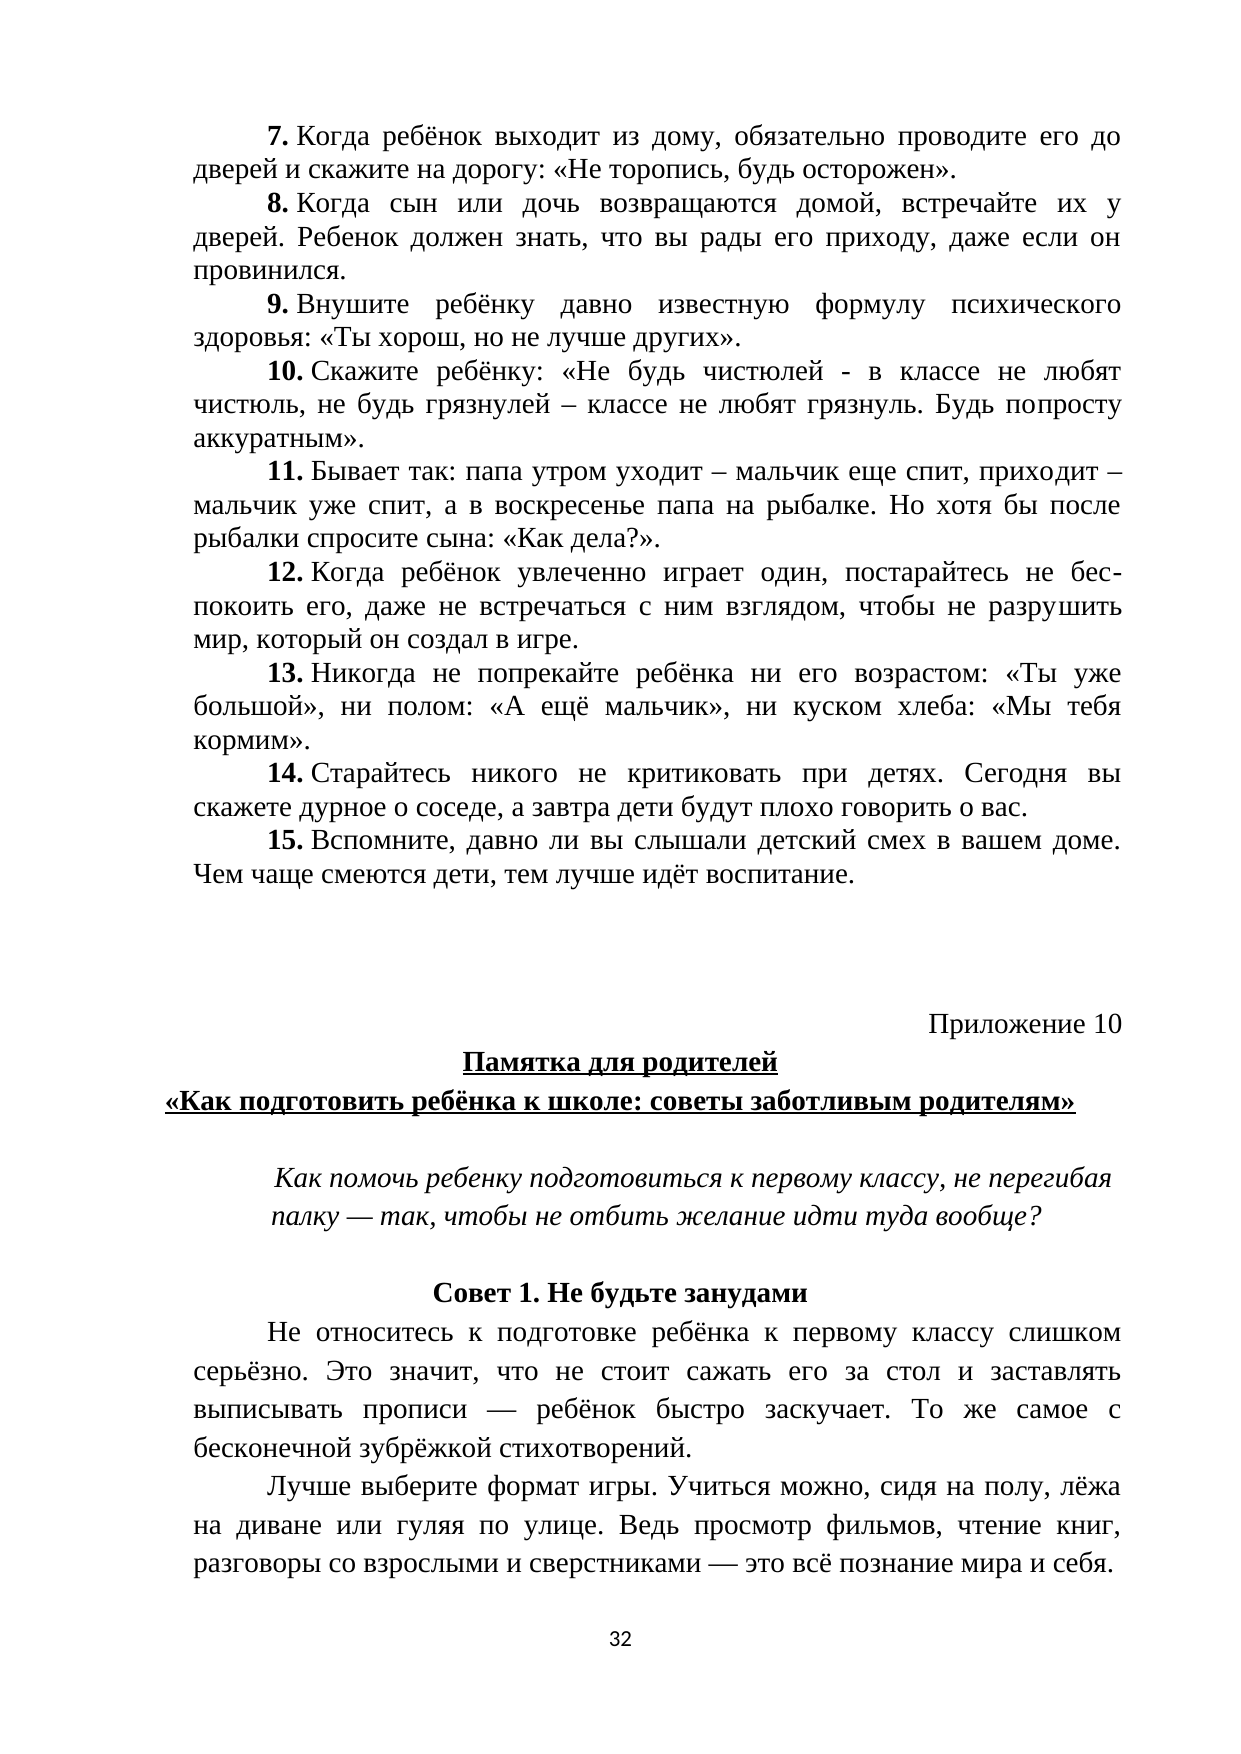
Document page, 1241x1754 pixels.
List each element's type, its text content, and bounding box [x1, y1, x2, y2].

text 12. Когда ребёнок увлеченно играет один, постарайтесь не беспокоить его, даже не встречаться с ним взглядом, чтобы не разрушить мир, который он создал в игре. [193, 554, 1122, 655]
text Приложение 10 [193, 1006, 1122, 1039]
text 11. Бывает так: папа утром уходит – мальчик еще спит, приходит – мальчик уже спит, а в воскресенье папа на рыбалке. Но хотя бы после рыбалки спросите сына: «Как дела?». [193, 453, 1122, 554]
text Как помочь ребенку подготовиться к первому классу, не перегибая палку — так, чтобы не отбить желание идти туда вообще? [193, 1160, 1122, 1232]
text 15. Вспомните, давно ли вы слышали детский смех в вашем доме. Чем чаще смеются дети, тем лучше идёт воспитание. [193, 822, 1122, 889]
text «Как подготовить ребёнка к школе: советы заботливым родителям» [118, 1083, 1122, 1116]
text 8. Когда сын или дочь возвращаются домой, встречайте их у дверей. Ребенок должен знать, что вы рады его приходу, даже если он провинился. [193, 185, 1122, 286]
text Не относитесь к подготовке ребёнка к первому классу слишком серьёзно. Это значит, что не стоит сажать его за стол и заставлять выписывать прописи — ребёнок быстро заскучает. То же самое с бесконечной зубрёжкой стихотворений. [193, 1314, 1122, 1463]
text Памятка для родителей [118, 1044, 1122, 1078]
text Совет 1. Не будьте занудами [118, 1276, 1122, 1309]
text 13. Никогда не попрекайте ребёнка ни его возрастом: «Ты уже большой», ни полом: «А ещё мальчик», ни куском хлеба: «Мы тебя кормим». [193, 655, 1122, 755]
text 10. Скажите ребёнку: «Не будь чистюлей - в классе не любят чистюль, не будь грязнулей – классе не любят грязнуль. Будь попросту аккуратным». [193, 353, 1122, 453]
text 9. Внушите ребёнку давно известную формулу психического здоровья: «Ты хорош, но не лучше других». [193, 286, 1122, 353]
text Лучше выберите формат игры. Учиться можно, сидя на полу, лёжа на диване или гуляя по улице. Ведь просмотр фильмов, чтение книг, разговоры со взрослыми и сверстниками — это всё познание мира и себя. [193, 1468, 1122, 1579]
text 7. Когда ребёнок выходит из дому, обязательно проводите его до дверей и скажите на дорогу: «Не торопись, будь осторожен». [193, 118, 1122, 185]
text 14. Старайтесь никого не критиковать при детях. Сегодня вы скажете дурное о соседе, а завтра дети будут плохо говорить о вас. [193, 755, 1122, 822]
